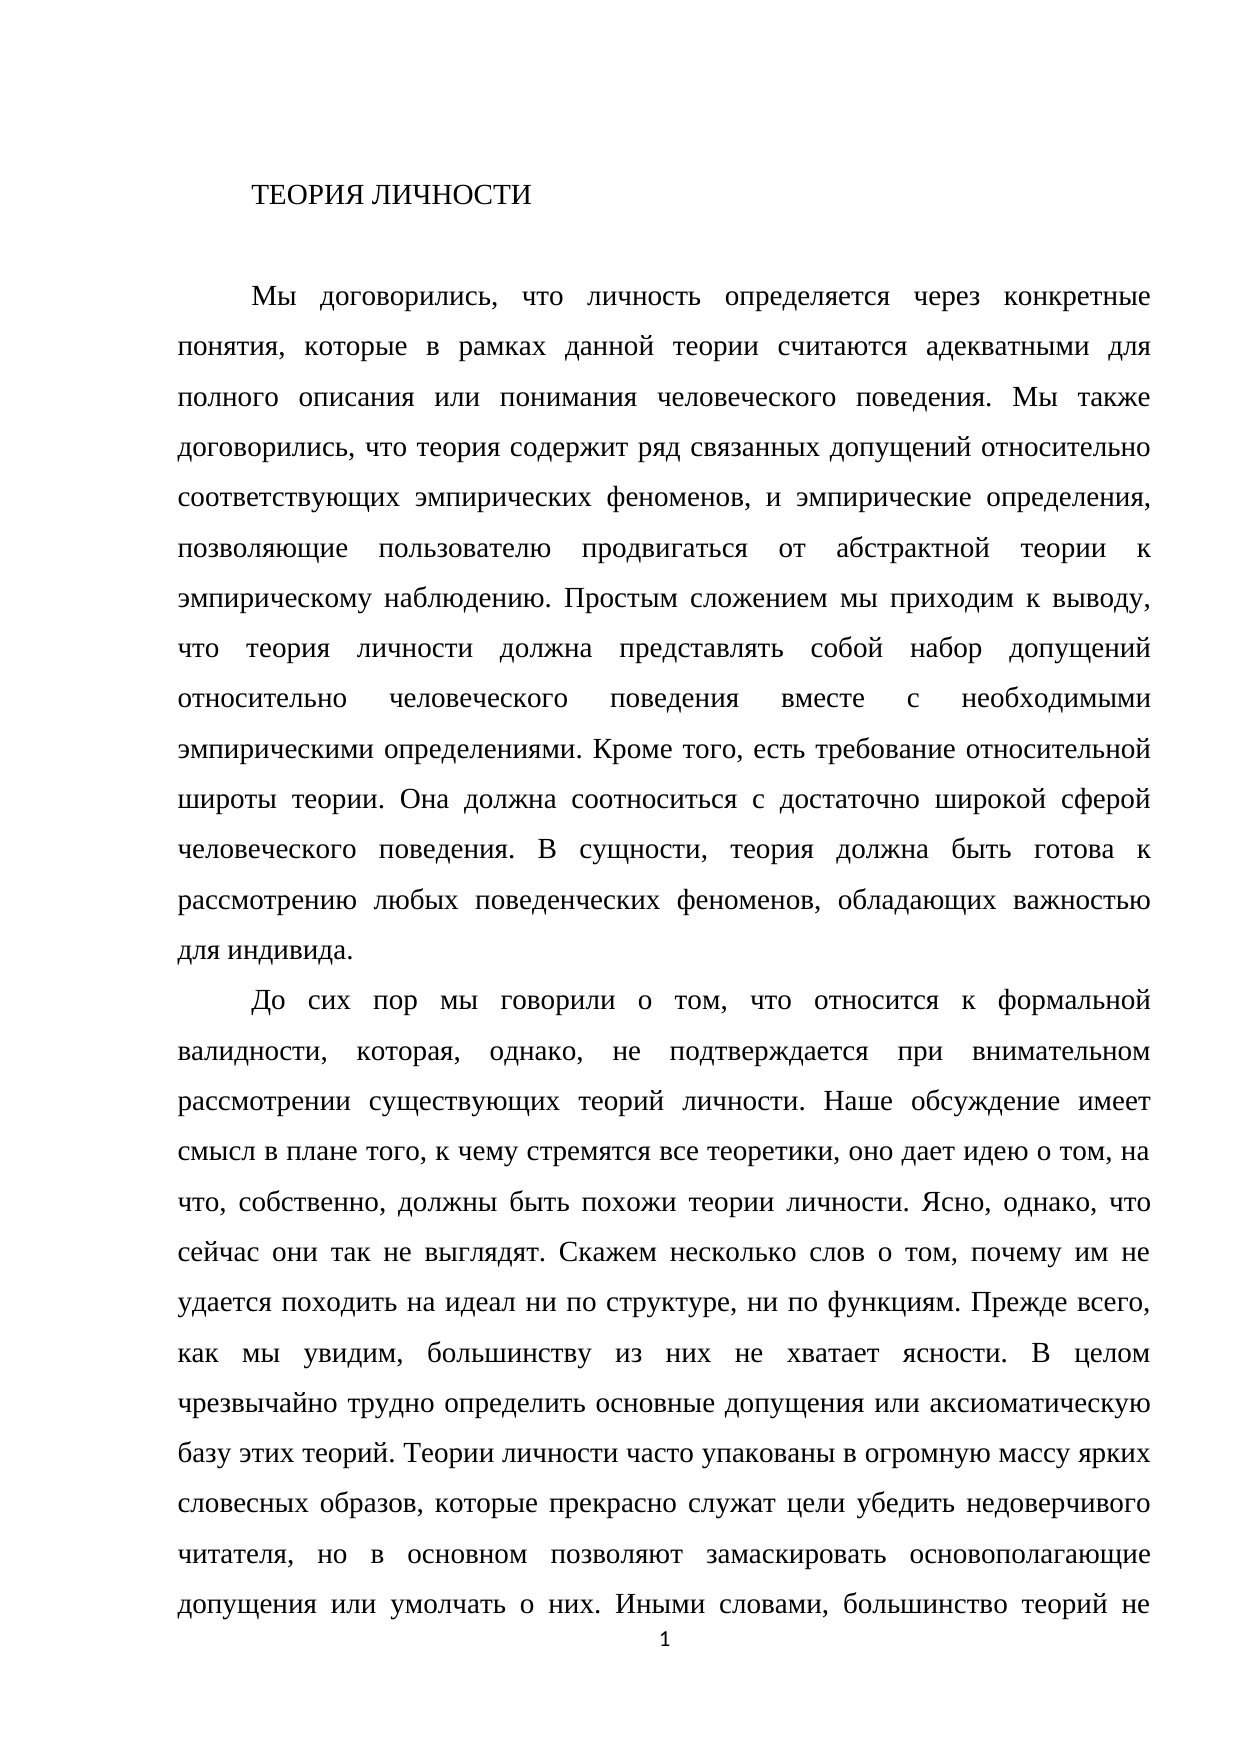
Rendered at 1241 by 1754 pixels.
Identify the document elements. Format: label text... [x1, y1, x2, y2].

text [177, 982, 1152, 1620]
text ТЕОРИЯ ЛИЧНОСТИ [177, 177, 1152, 211]
text Мы договорились, что личность определяется через конкретные понятия, которые в рамках данной теории считаются адекватными для полного описания или понимания человеческого поведения. Мы также договорились, что теория содержит ряд связанных допущений относительно соответствующих эмпирических феноменов, и эмпирические определения, позволяющие пользователю продвигаться от абстрактной теории к эмпирическому наблюдению. Простым сложением мы приходим к выводу, что теория личности должна представлять собой набор допущений относительно человеческого поведения вместе с необходимыми эмпирическими определениями. Кроме того, есть требование относительной широты теории. Она должна соотноситься с достаточно широкой сферой человеческого поведения. В сущности, теория должна быть готова к рассмотрению любых поведенческих феноменов, обладающих важностью для индивида. [177, 278, 1152, 966]
